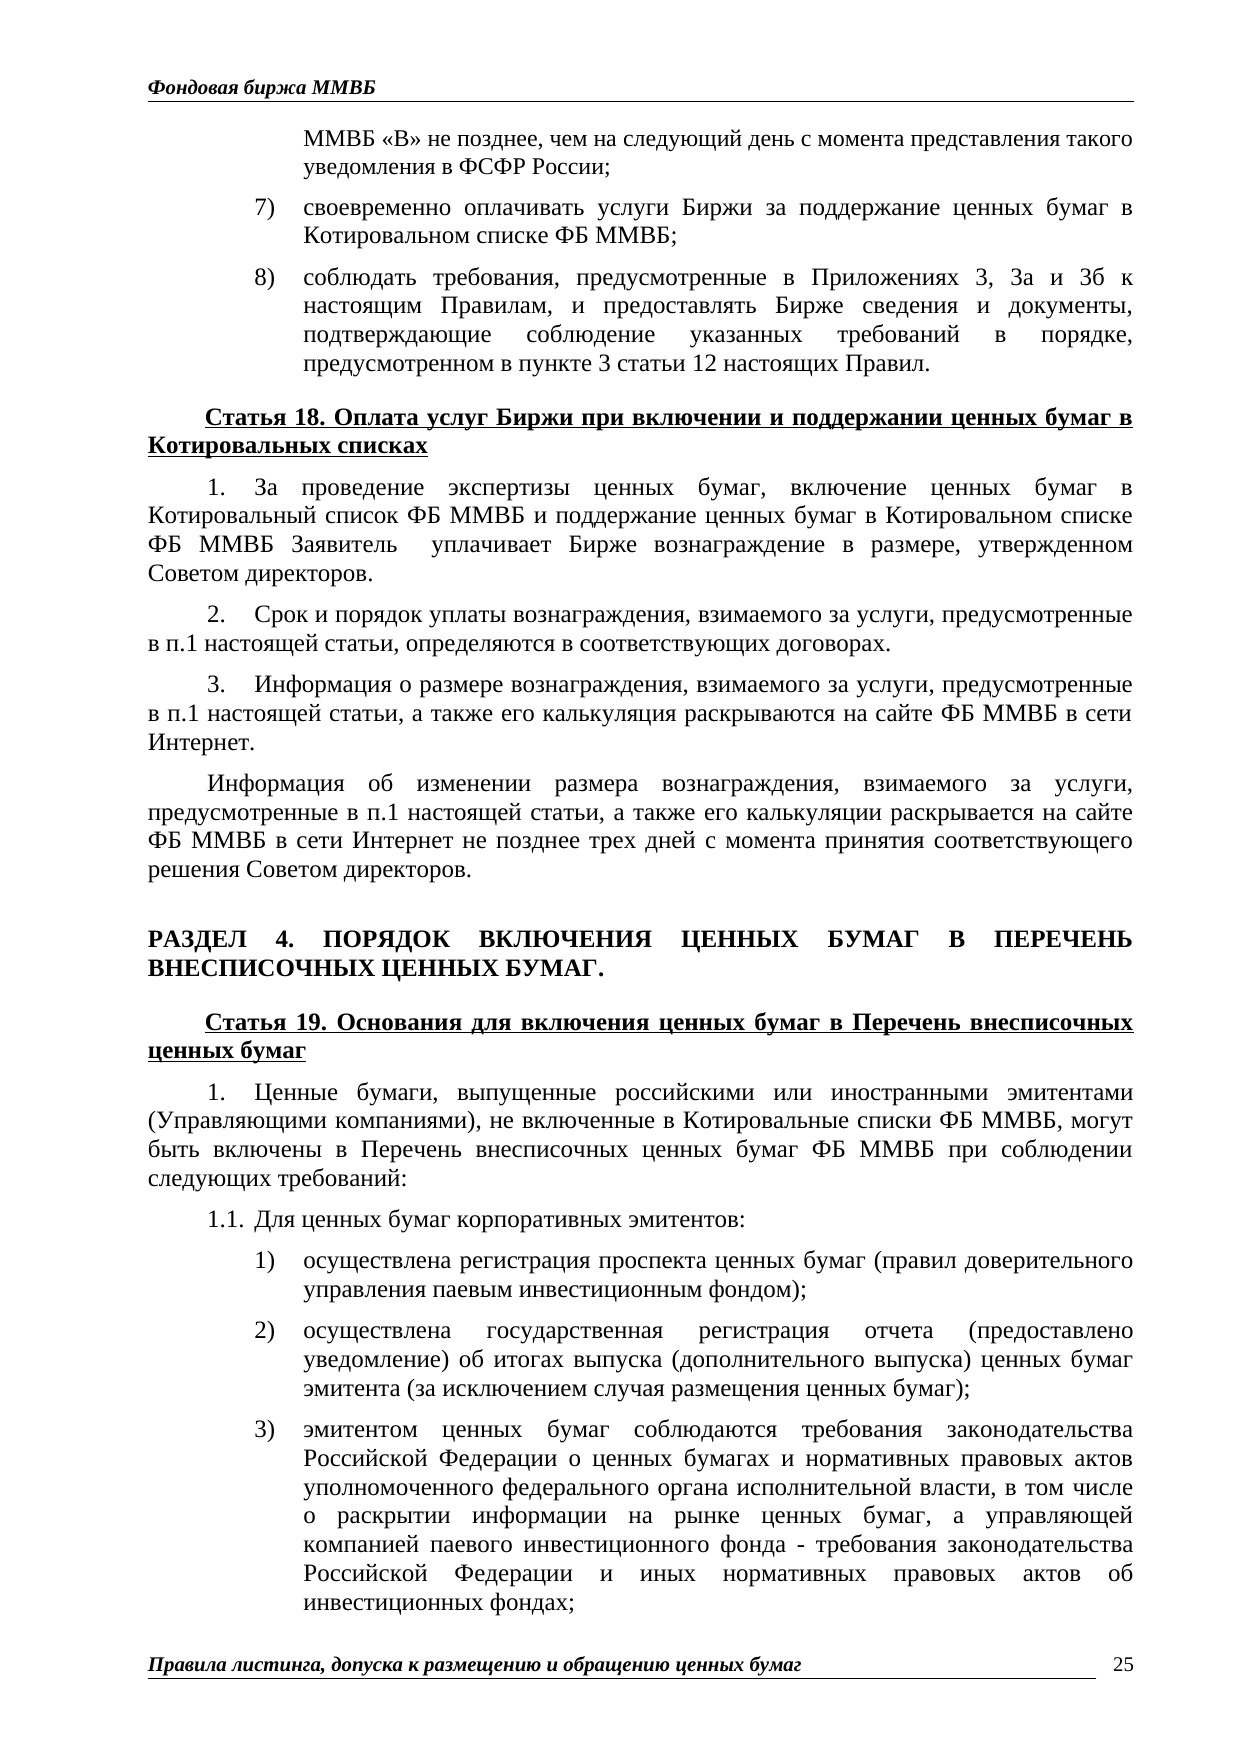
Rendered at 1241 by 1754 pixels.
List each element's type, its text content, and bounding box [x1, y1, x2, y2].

text Информация об изменении размера вознаграждения, взимаемого за услуги, предусмотренные в п.1 настоящей статьи, а также его калькуляции раскрывается на сайте ФБ ММВБ в сети Интернет не позднее трех дней с момента принятия соответствующего решения Советом директоров. [148, 768, 1134, 883]
subtitle Статья 18. Оплата услуг Биржи при включении и поддержании ценных бумаг в Котировальных списках [148, 402, 1134, 459]
text 1. Ценные бумаги, выпущенные российскими или иностранными эмитентами (Управляющими компаниями), не включенные в Котировальные списки ФБ ММВБ, могут быть включены в Перечень внесписочных ценных бумаг ФБ ММВБ при соблюдении следующих требований: [148, 1077, 1134, 1192]
text 8) соблюдать требования, предусмотренные в Приложениях 3, 3а и 3б к настоящим Правилам, и предоставлять Бирже сведения и документы, подтверждающие соблюдение указанных требований в порядке, предусмотренном в пункте 3 статьи 12 настоящих Правил. [254, 262, 1134, 377]
text 7) своевременно оплачивать услуги Биржи за поддержание ценных бумаг в Котировальном списке ФБ ММВБ; [254, 192, 1134, 249]
text 1) осуществлена регистрация проспекта ценных бумаг (правил доверительного управления паевым инвестиционным фондом); [254, 1246, 1134, 1303]
text 1.1. Для ценных бумаг корпоративных эмитентов: [148, 1204, 1134, 1233]
subtitle РАЗДЕЛ 4. ПОРЯДОК ВКЛЮЧЕНИЯ ЦЕННЫХ БУМАГ В ПЕРЕЧЕНЬ ВНЕСПИСОЧНЫХ ЦЕННЫХ БУМАГ. [148, 924, 1134, 982]
text 2) осуществлена государственная регистрация отчета (предоставлено уведомление) об итогах выпуска (дополнительного выпуска) ценных бумаг эмитента (за исключением случая размещения ценных бумаг); [254, 1316, 1134, 1402]
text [254, 124, 1134, 179]
text 2. Срок и порядок уплаты вознаграждения, взимаемого за услуги, предусмотренные в п.1 настоящей статьи, определяются в соответствующих договорах. [148, 599, 1134, 657]
text 3. Информация о размере вознаграждения, взимаемого за услуги, предусмотренные в п.1 настоящей статьи, а также его калькуляция раскрываются на сайте ФБ ММВБ в сети Интернет. [148, 669, 1134, 756]
text 1. За проведение экспертизы ценных бумаг, включение ценных бумаг в Котировальный список ФБ ММВБ и поддержание ценных бумаг в Котировальном списке ФБ ММВБ Заявитель уплачивает Бирже вознаграждение в размере, утвержденном Советом директоров. [148, 472, 1134, 587]
subtitle Статья 19. Основания для включения ценных бумаг в Перечень внесписочных ценных бумаг [148, 1007, 1134, 1064]
text 3) эмитентом ценных бумаг соблюдаются требования законодательства Российской Федерации о ценных бумагах и нормативных правовых актов уполномоченного федерального органа исполнительной власти, в том числе о раскрытии информации на рынке ценных бумаг, а управляющей компанией паевого инвестиционного фонда - требования законодательства Российской Федерации и иных нормативных правовых актов об инвестиционных фондах; [254, 1414, 1134, 1616]
